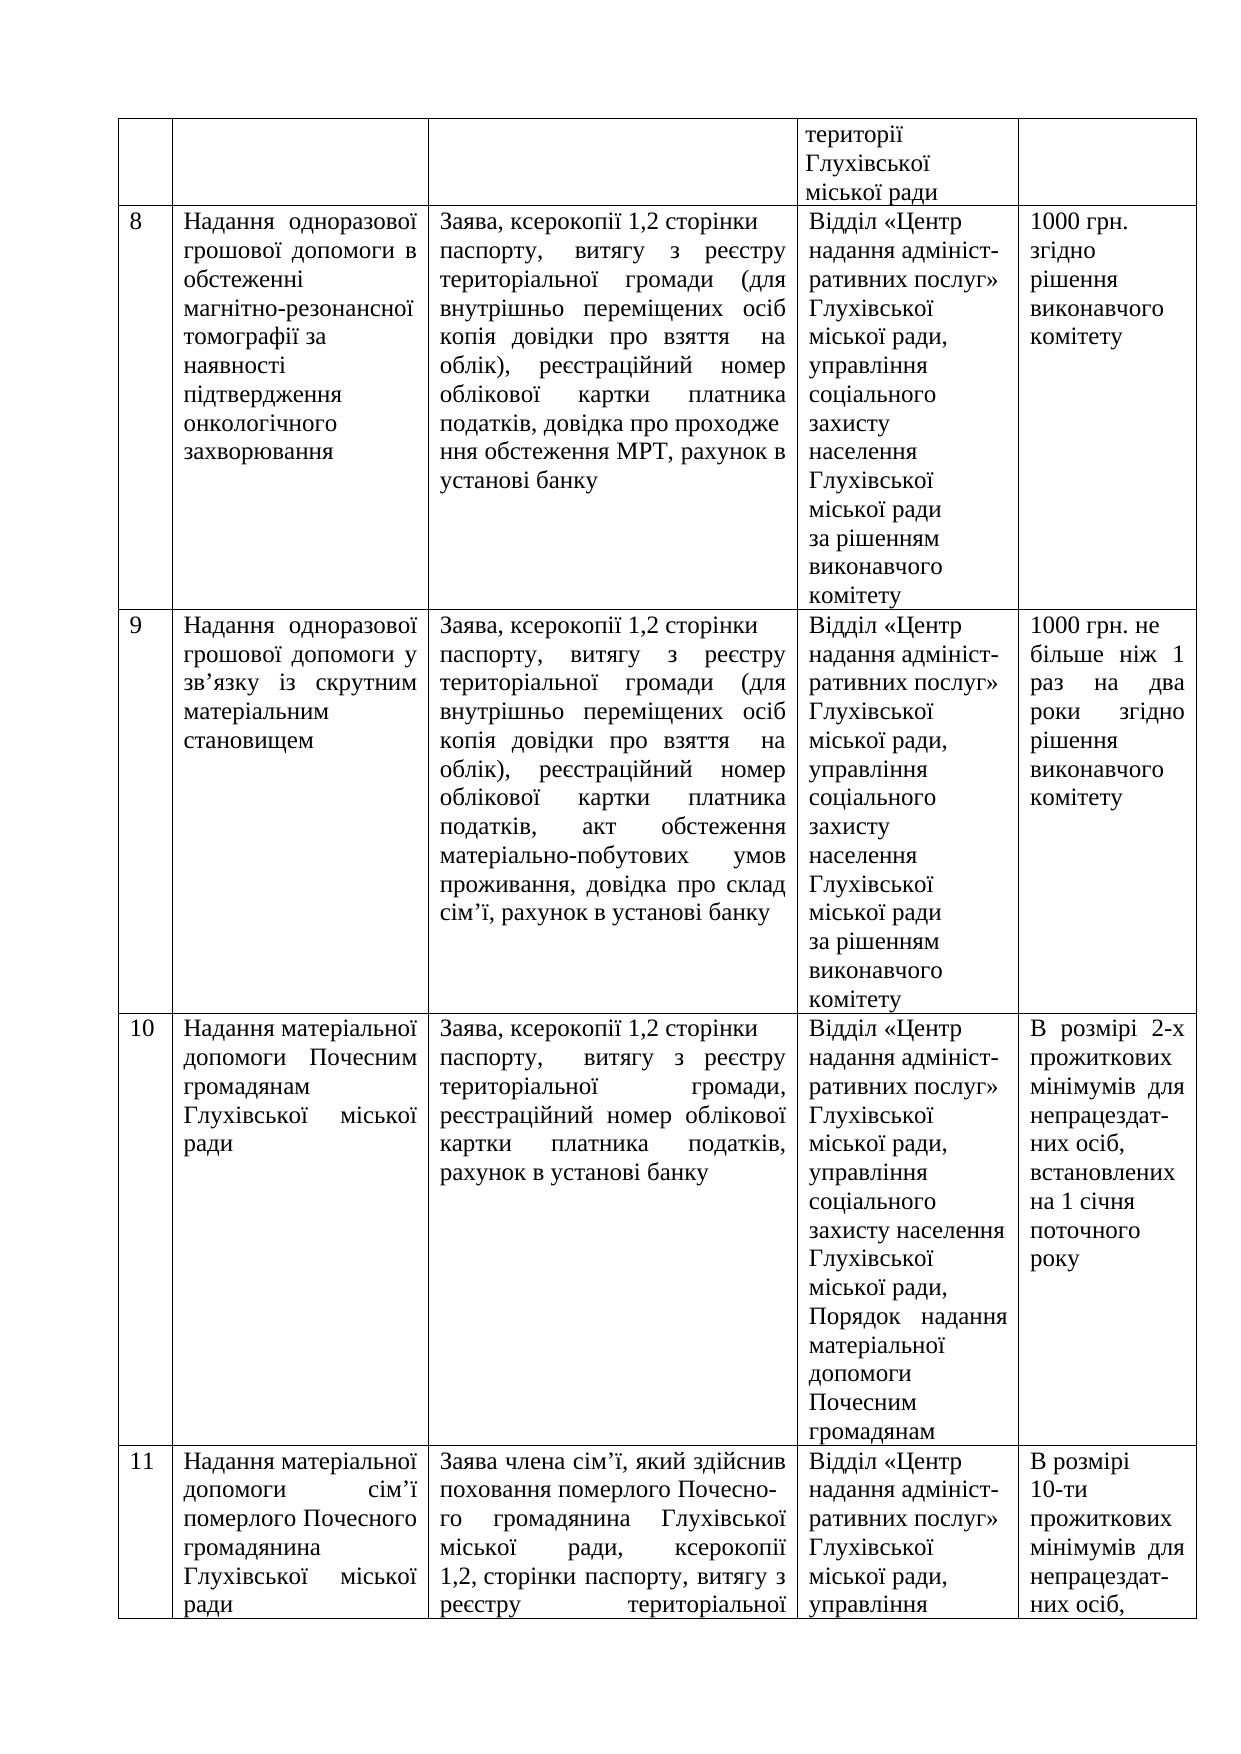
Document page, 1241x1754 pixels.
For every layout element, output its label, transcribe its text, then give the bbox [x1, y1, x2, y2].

table_cell 1000 грн. згідно рішення виконавчого комітету [1019, 206, 1196, 609]
table_cell 11 [119, 1446, 172, 1618]
table_cell Заява, ксерокопії 1,2 сторінки паспорту, витягу з реєстру територіальної громади (для внутрішньо переміщених осіб копія довідки про взяття на облік), реєстраційний номер облікової картки платника податків, довідка про проходження обстеження МРТ, рахунок в установі банку [429, 206, 797, 609]
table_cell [173, 119, 428, 205]
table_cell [798, 1446, 1018, 1618]
table_cell 7 [119, 119, 172, 205]
table_cell Відділ «Центр надання адмініст-ративних послуг» Глухівської міської ради, управління соціального захисту населення Глухівської міської ради за рішенням виконавчого комітету [798, 610, 1018, 1012]
table_cell Надання матеріальної допомоги Почесним громадянам Глухівської міської ради [173, 1014, 428, 1445]
table_cell Відділ «Центр надання адмініст-ративних послуг» Глухівської міської ради, управління соціального захисту населенняГлухівської міської ради, Порядок надання матеріальної допомоги Почесним громадянам [798, 1014, 1018, 1445]
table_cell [429, 119, 797, 205]
table_cell В розмірі 2-х прожиткових мінімумів для непрацездат-них осіб, встановлених на 1 січня поточного року [1019, 1014, 1196, 1445]
table_cell 9 [119, 610, 172, 1012]
table_cell Надання одноразової грошової допомоги у зв’язку із скрутним матеріальним становищем [173, 610, 428, 1012]
table_cell Заява, ксерокопії 1,2 сторінки паспорту, витягу з реєстру територіальної громади, реєстраційний номер облікової картки платника податків, рахунок в установі банку [429, 1014, 797, 1445]
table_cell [173, 1446, 428, 1618]
table_cell 1000 грн. не більше ніж 1 раз на два роки згідно рішення виконавчого комітету [1019, 610, 1196, 1012]
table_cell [429, 1446, 797, 1618]
table_cell 8 [119, 206, 172, 609]
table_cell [798, 119, 1018, 205]
table_cell Заява, ксерокопії 1,2 сторінки паспорту, витягу з реєстру територіальної громади (для внутрішньо переміщених осіб копія довідки про взяття на облік), реєстраційний номер облікової картки платника податків, акт обстеження матеріально-побутових умов проживання, довідка про склад сім’ї, рахунок в установі банку [429, 610, 797, 1012]
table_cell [1019, 1446, 1196, 1618]
table_cell Відділ «Центр надання адмініст-ративних послуг» Глухівської міської ради, управління соціального захисту населення Глухівської міської ради за рішенням виконавчого комітету [798, 206, 1018, 609]
table_cell 10 [119, 1014, 172, 1445]
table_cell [1019, 119, 1196, 205]
table_cell Надання одноразової грошової допомоги в обстеженні магнітно-резонансної томографії за наявності підтвердження онкологічного захворювання [173, 206, 428, 609]
